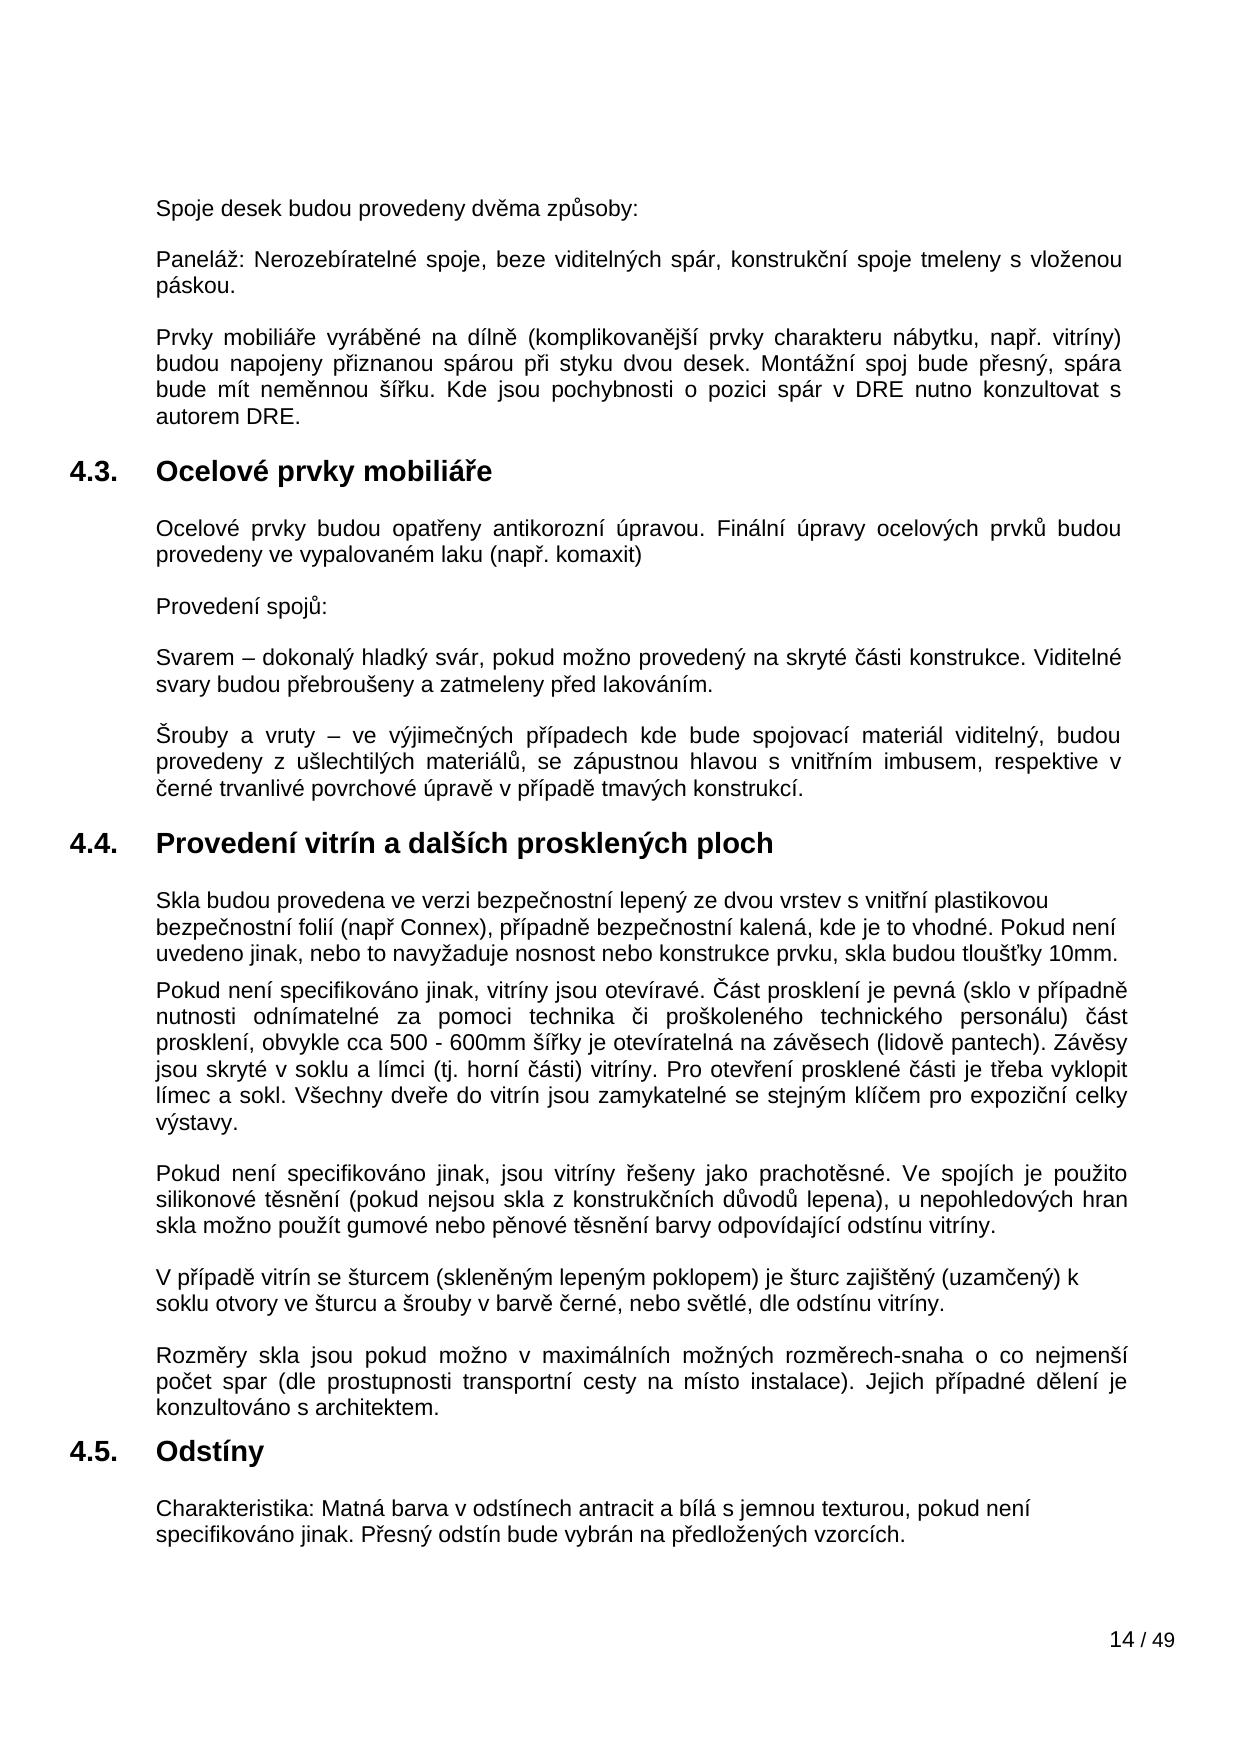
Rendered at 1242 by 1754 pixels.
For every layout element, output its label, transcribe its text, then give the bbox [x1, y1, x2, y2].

subtitle Odstíny [69, 1434, 1175, 1467]
text Provedení spojů: [156, 593, 1175, 619]
text Paneláž: Nerozebíratelné spoje, beze viditelných spár, konstrukční spoje tmeleny s vloženou páskou. [156, 246, 1123, 298]
text Svarem – dokonalý hladký svár, pokud možno provedený na skryté části konstrukce. Viditelné svary budou přebroušeny a zatmeleny před lakováním. [156, 644, 1122, 697]
text Charakteristika: Matná barva v odstínech antracit a bílá s jemnou texturou, pokud není specifikováno jinak. Přesný odstín bude vybrán na předložených vzorcích. [156, 1495, 1175, 1548]
text Pokud není specifikováno jinak, jsou vitríny řešeny jako prachotěsné. Ve spojích je použito silikonové těsnění (pokud nejsou skla z konstrukčních důvodů lepena), u nepohledových hran skla možno použít gumové nebo pěnové těsnění barvy odpovídající odstínu vitríny. [156, 1160, 1128, 1239]
text Šrouby a vruty – ve výjimečných případech kde bude spojovací materiál viditelný, budou provedeny z ušlechtilých materiálů, se zápustnou hlavou s vnitřním imbusem, respektive v černé trvanlivé povrchové úpravě v případě tmavých konstrukcí. [156, 722, 1122, 801]
text Spoje desek budou provedeny dvěma způsoby: [156, 194, 1175, 221]
text Rozměry skla jsou pokud možno v maximálních možných rozměrech-snaha o co nejmenší počet spar (dle prostupnosti transportní cesty na místo instalace). Jejich případné dělení je konzultováno s architektem. [156, 1342, 1128, 1421]
text Prvky mobiliáře vyráběné na dílně (komplikovanější prvky charakteru nábytku, např. vitríny) budou napojeny přiznanou spárou při styku dvou desek. Montážní spoj bude přesný, spára bude mít neměnnou šířku. Kde jsou pochybnosti o pozici spár v DRE nutno konzultovat s autorem DRE. [156, 323, 1123, 429]
text Ocelové prvky budou opatřeny antikorozní úpravou. Finální úpravy ocelových prvků budou provedeny ve vypalovaném laku (např. komaxit) [156, 515, 1122, 568]
text V případě vitrín se šturcem (skleněným lepeným poklopem) je šturc zajištěný (uzamčený) k soklu otvory ve šturcu a šrouby v barvě černé, nebo světlé, dle odstínu vitríny. [156, 1264, 1122, 1317]
subtitle Ocelové prvky mobiliáře [69, 454, 1175, 487]
subtitle Provedení vitrín a dalších prosklených ploch [69, 826, 1175, 859]
text Pokud není specifikováno jinak, vitríny jsou otevíravé. Část prosklení je pevná (sklo v případně nutnosti odnímatelné za pomoci technika či proškoleného technického personálu) část prosklení, obvykle cca 500 - 600mm šířky je otevíratelná na závěsech (lidově pantech). Závěsy jsou skryté v soklu a límci (tj. horní části) vitríny. Pro otevření prosklené části je třeba vyklopit límec a sokl. Všechny dveře do vitrín jsou zamykatelné se stejným klíčem pro expoziční celky výstavy. [156, 977, 1128, 1135]
text Skla budou provedena ve verzi bezpečnostní lepený ze dvou vrstev s vnitřní plastikovou bezpečnostní folií (např Connex), případně bezpečnostní kalená, kde je to vhodné. Pokud není uvedeno jinak, nebo to navyžaduje nosnost nebo konstrukce prvku, skla budou tloušťky 10mm. [156, 887, 1175, 966]
